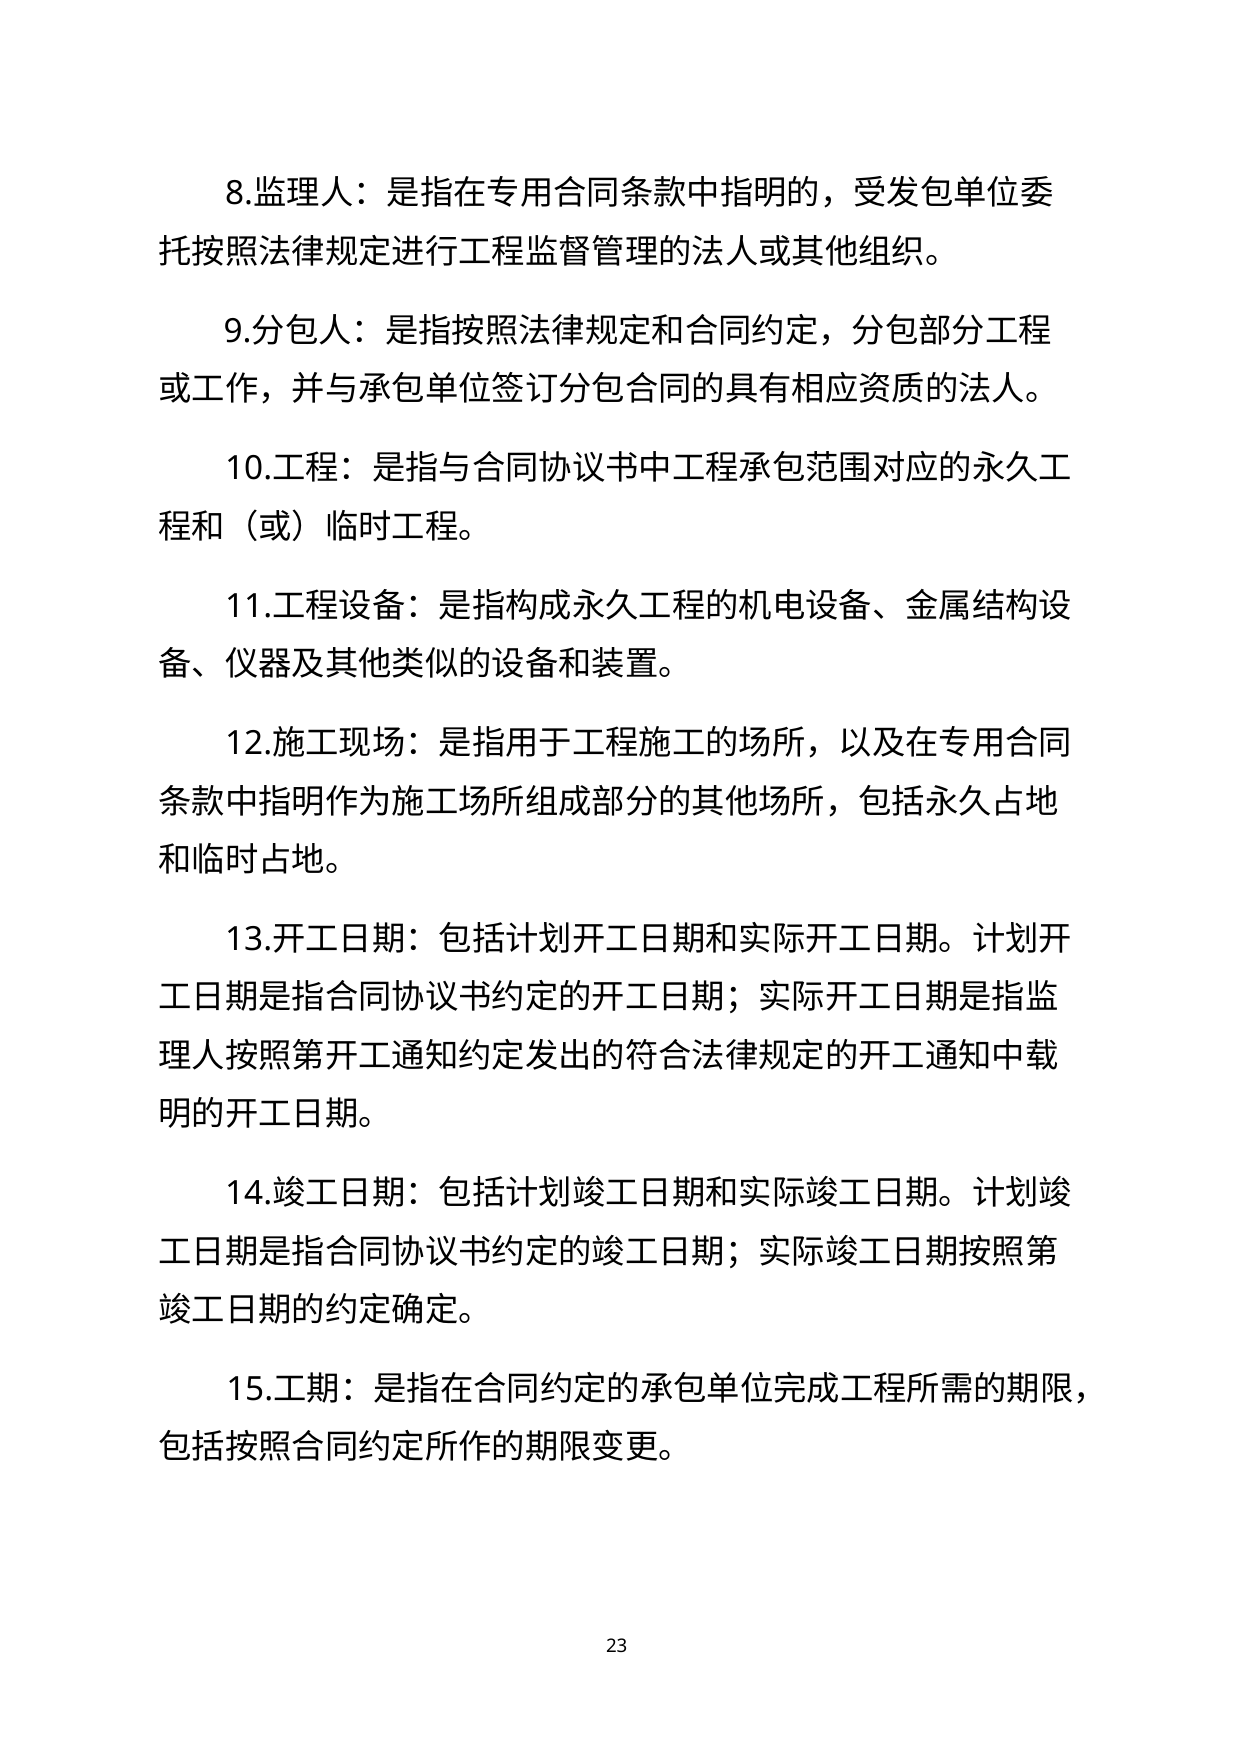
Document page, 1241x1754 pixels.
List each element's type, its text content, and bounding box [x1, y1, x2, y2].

text 8.监理人：是指在专用合同条款中指明的，受发包单位委托按照法律规定进行工程监督管理的法人或其他组织。 [158, 158, 1075, 275]
text 15.工期：是指在合同约定的承包单位完成工程所需的期限，包括按照合同约定所作的期限变更。 [158, 1354, 1075, 1471]
text 10.工程：是指与合同协议书中工程承包范围对应的永久工程和（或）临时工程。 [158, 433, 1075, 550]
text 13.开工日期：包括计划开工日期和实际开工日期。计划开工日期是指合同协议书约定的开工日期；实际开工日期是指监理人按照第开工通知约定发出的符合法律规定的开工通知中载明的开工日期。 [158, 904, 1075, 1137]
text 14.竣工日期：包括计划竣工日期和实际竣工日期。计划竣工日期是指合同协议书约定的竣工日期；实际竣工日期按照第竣工日期的约定确定。 [158, 1158, 1075, 1333]
text 11.工程设备：是指构成永久工程的机电设备、金属结构设备、仪器及其他类似的设备和装置。 [158, 571, 1075, 687]
text 9.分包人：是指按照法律规定和合同约定，分包部分工程或工作，并与承包单位签订分包合同的具有相应资质的法人。 [158, 296, 1075, 412]
text 12.施工现场：是指用于工程施工的场所，以及在专用合同条款中指明作为施工场所组成部分的其他场所，包括永久占地和临时占地。 [158, 708, 1075, 883]
